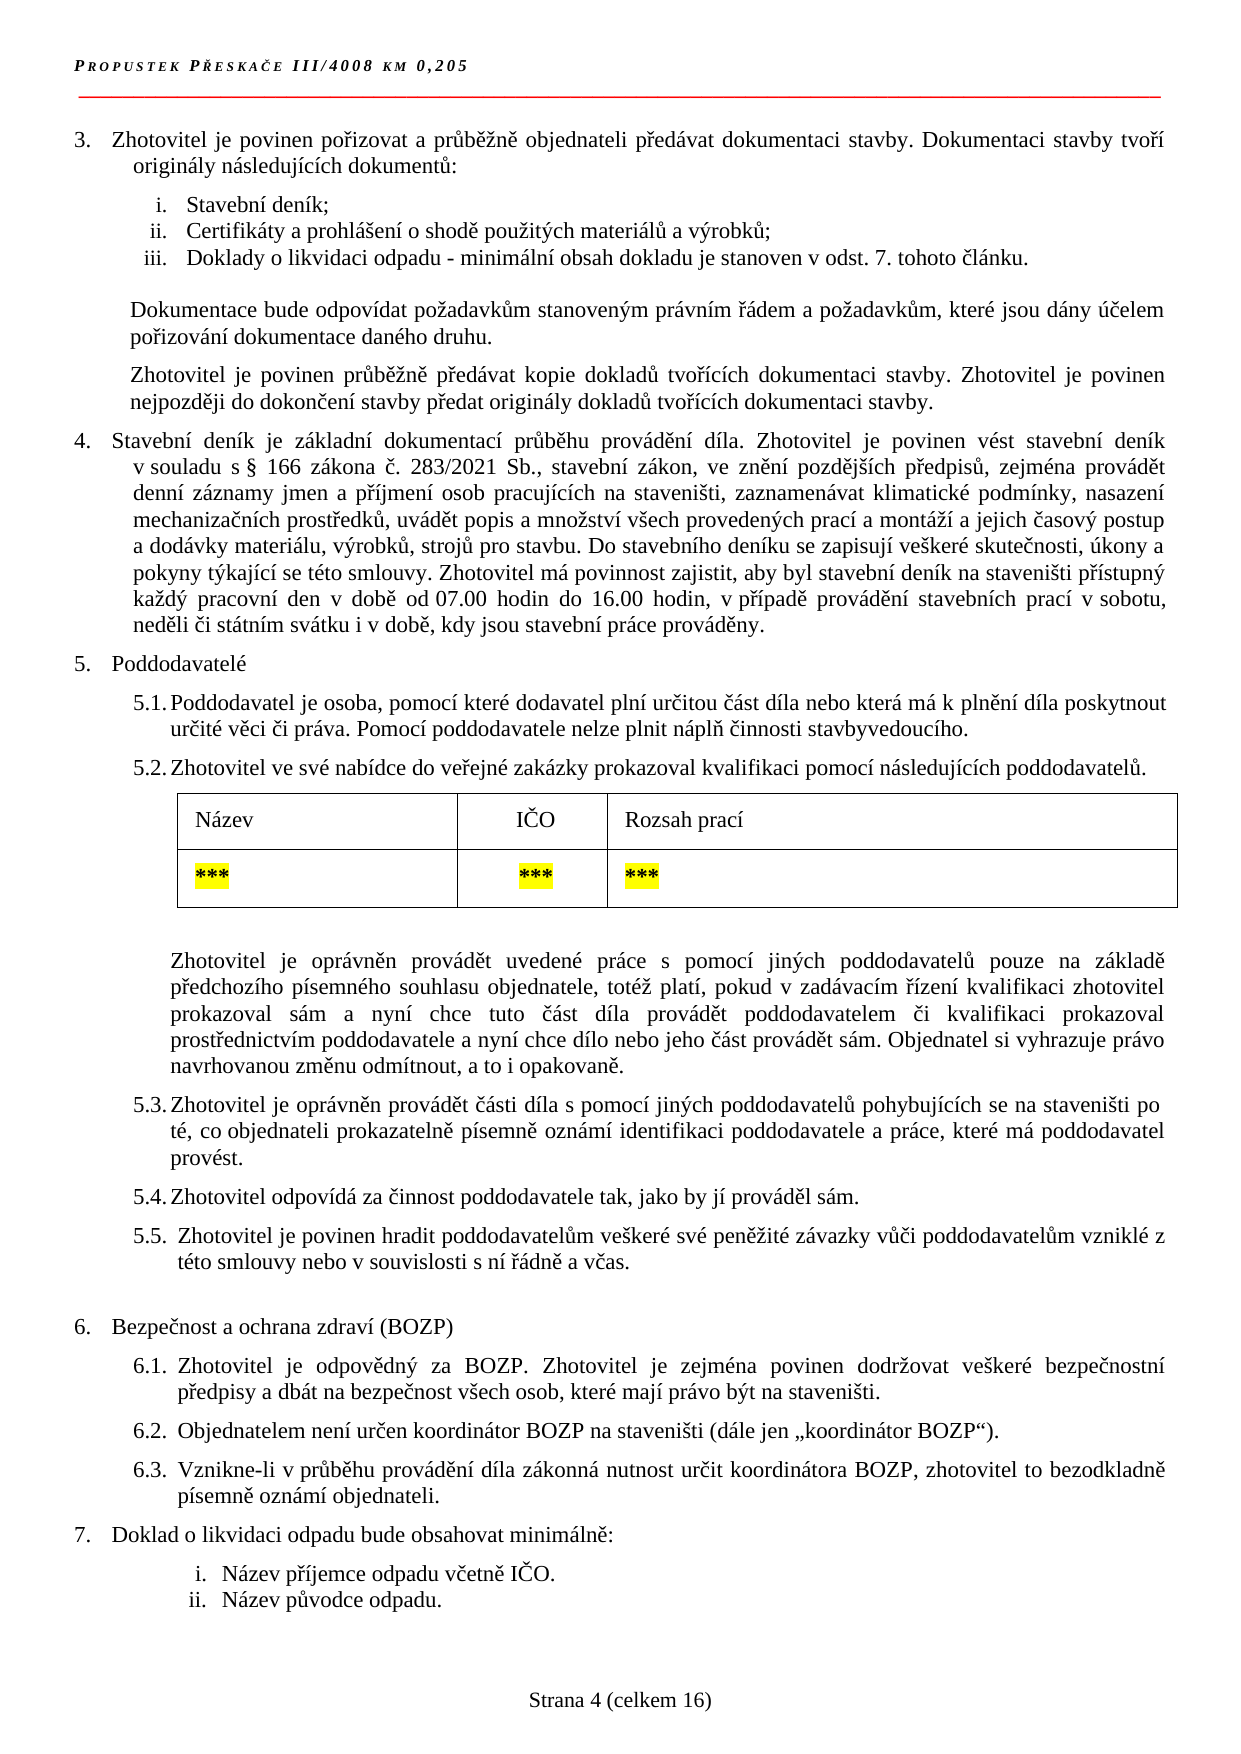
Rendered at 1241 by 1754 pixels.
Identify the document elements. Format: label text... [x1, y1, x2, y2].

list Poddodavatelé [74, 650, 1166, 676]
list Název původce odpadu. [207, 1587, 1166, 1613]
list Doklady o likvidaci odpadu - minimální obsah dokladu je stanoven v odst. 7. tohoto článku. [167, 244, 1166, 270]
list Stavební deník je základní dokumentací průběhu provádění díla. Zhotovitel je povinen vést stavební deník v souladu s § 166 zákona č. 283/2021 Sb., stavební zákon, ve znění pozdějších předpisů, zejména provádět denní záznamy jmen a příjmení osob pracujících na staveništi, zaznamenávat klimatické podmínky, nasazení mechanizačních prostředků, uvádět popis a množství všech provedených prací a montáží a jejich časový postup a dodávky materiálu, výrobků, strojů pro stavbu. Do stavebního deníku se zapisují veškeré skutečnosti, úkony a pokyny týkající se této smlouvy. Zhotovitel má povinnost zajistit, aby byl stavební deník na staveništi přístupný každý pracovní den v době od 07.00 hodin do 16.00 hodin, v případě provádění stavebních prací v sobotu, neděli či státním svátku i v době, kdy jsou stavební práce prováděny. [74, 427, 1166, 638]
list Poddodavatel je osoba, pomocí které dodavatel plní určitou část díla nebo která má k plnění díla poskytnout určité věci či práva. Pomocí poddodavatele nelze plnit náplň činnosti stavbyvedoucího. [133, 689, 1166, 742]
list Zhotovitel je povinen hradit poddodavatelům veškeré své peněžité závazky vůči poddodavatelům vzniklé z této smlouvy nebo v souvislosti s ní řádně a včas. [133, 1222, 1166, 1274]
list Stavební deník; [167, 191, 1166, 217]
text Dokumentace bude odpovídat požadavkům stanoveným právním řádem a požadavkům, které jsou dány účelem pořizování dokumentace daného druhu. [130, 296, 1166, 349]
table_cell *** [458, 850, 607, 907]
table_cell *** [608, 850, 1177, 907]
list Doklad o likvidaci odpadu bude obsahovat minimálně: [74, 1521, 1166, 1548]
list Zhotovitel je oprávněn provádět uvedené práce s pomocí jiných poddodavatelů pouze na základě předchozího písemného souhlasu objednatele, totéž platí, pokud v zadávacím řízení kvalifikaci zhotovitel prokazoval sám a nyní chce tuto část díla provádět poddodavatelem či kvalifikaci prokazoval prostřednictvím poddodavatele a nyní chce dílo nebo jeho část provádět sám. Objednatel si vyhrazuje právo navrhovanou změnu odmítnout, a to i opakovaně. [170, 947, 1166, 1079]
list Název příjemce odpadu včetně IČO. [207, 1560, 1166, 1587]
table_cell *** [178, 850, 457, 907]
list Bezpečnost a ochrana zdraví (BOZP) [74, 1313, 1166, 1339]
list Zhotovitel je oprávněn provádět části díla s pomocí jiných poddodavatelů pohybujících se na staveništi po té, co objednateli prokazatelně písemně oznámí identifikaci poddodavatele a práce, které má poddodavatel provést. [133, 1091, 1166, 1170]
list Zhotovitel je povinen pořizovat a průběžně objednateli předávat dokumentaci stavby. Dokumentaci stavby tvoří originály následujících dokumentů: [74, 126, 1166, 178]
list Zhotovitel ve své nabídce do veřejné zakázky prokazoval kvalifikaci pomocí následujících poddodavatelů. [133, 754, 1166, 781]
text Zhotovitel je povinen průběžně předávat kopie dokladů tvořících dokumentaci stavby. Zhotovitel je povinen nejpozději do dokončení stavby předat originály dokladů tvořících dokumentaci stavby. [130, 362, 1166, 414]
list Certifikáty a prohlášení o shodě použitých materiálů a výrobků; [167, 217, 1166, 244]
table_header IČO [458, 794, 607, 849]
list Vznikne-li v průběhu provádění díla zákonná nutnost určit koordinátora BOZP, zhotovitel to bezodkladně písemně oznámí objednateli. [133, 1456, 1166, 1509]
table_header Rozsah prací [608, 794, 1177, 849]
list Zhotovitel odpovídá za činnost poddodavatele tak, jako by jí prováděl sám. [133, 1183, 1166, 1209]
list Zhotovitel je odpovědný za BOZP. Zhotovitel je zejména povinen dodržovat veškeré bezpečnostní předpisy a dbát na bezpečnost všech osob, které mají právo být na staveništi. [133, 1352, 1166, 1405]
list Objednatelem není určen koordinátor BOZP na staveništi (dále jen „koordinátor BOZP“). [133, 1417, 1166, 1444]
table_header Název [178, 794, 457, 849]
